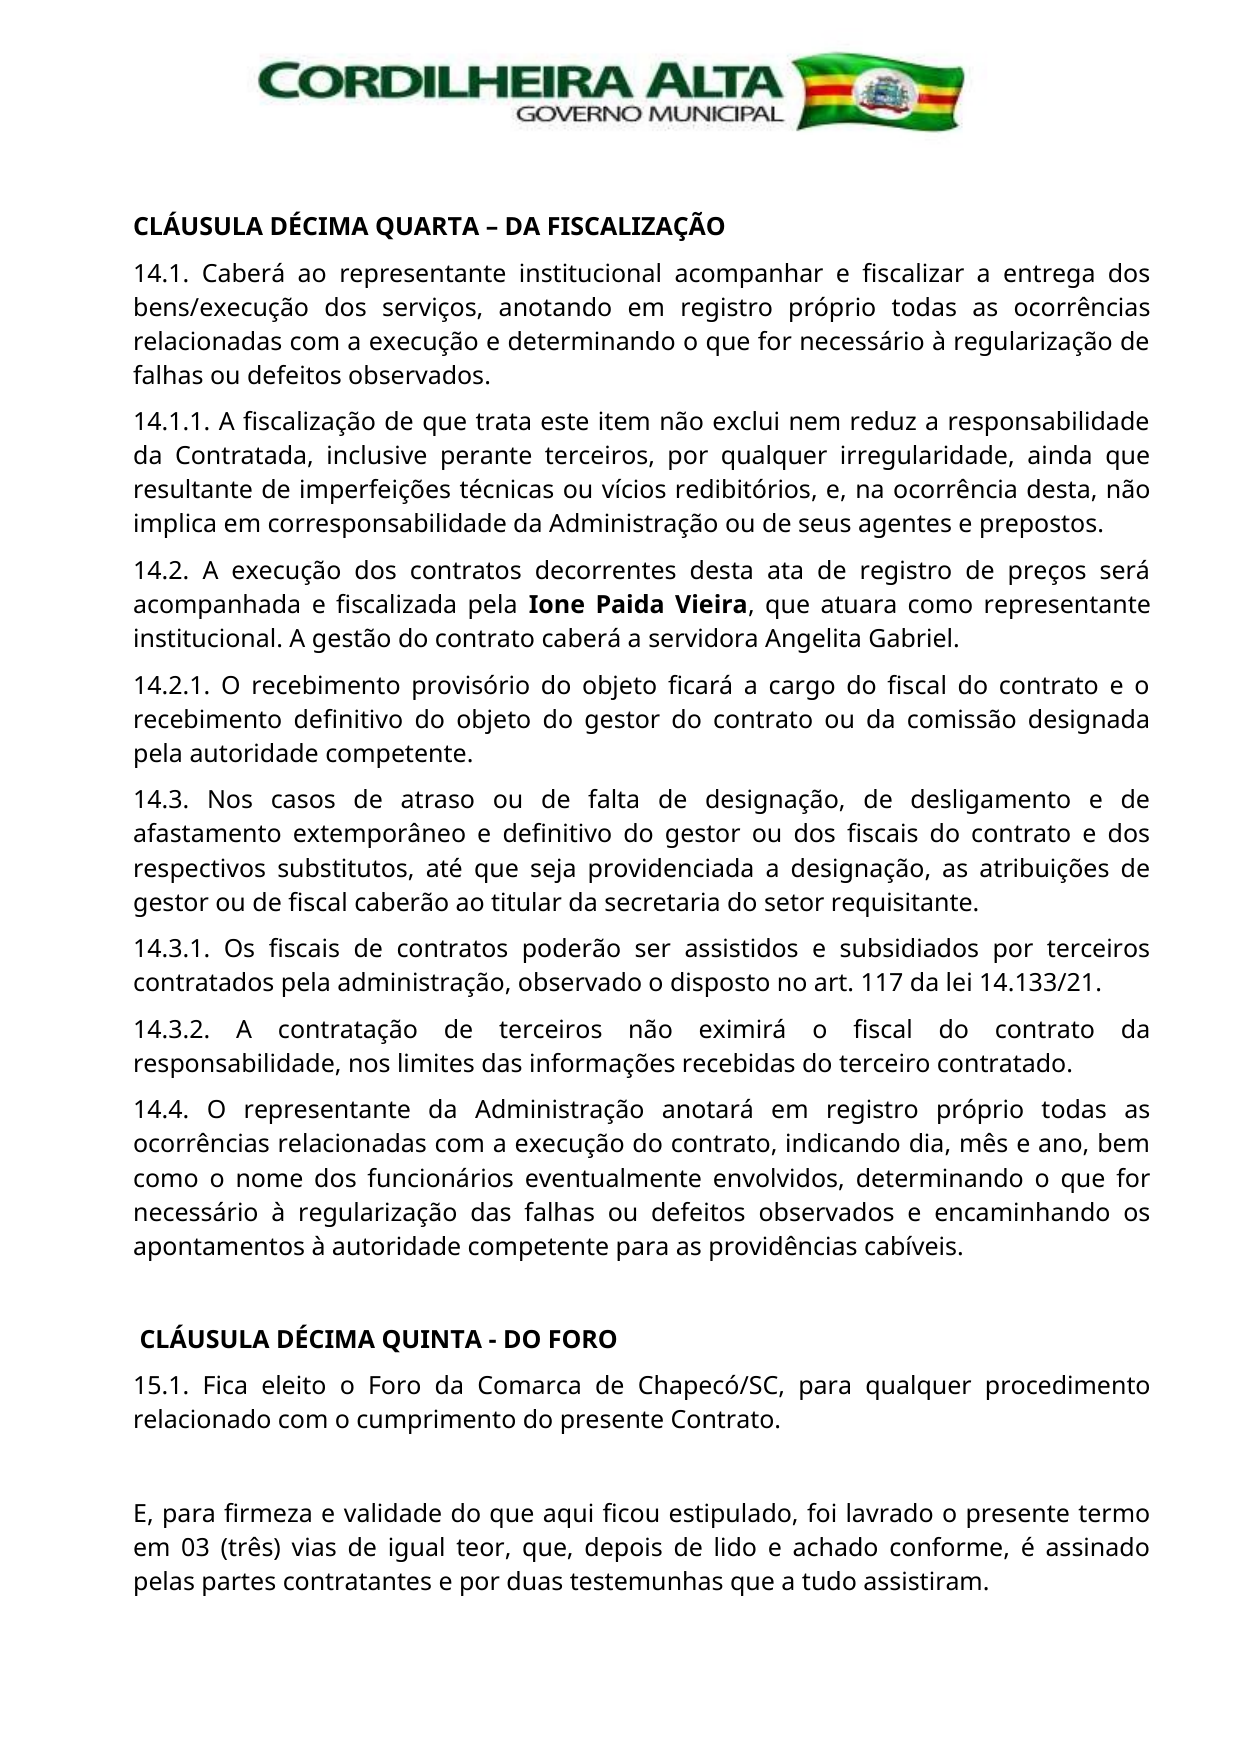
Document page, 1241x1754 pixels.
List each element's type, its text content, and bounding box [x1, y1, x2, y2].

picture [236, 28, 988, 157]
text 15.1. Fica eleito o Foro da Comarca de Chapecó/SC, para qualquer procedimento relacionado com o cumprimento do presente Contrato. [133, 1368, 1152, 1436]
text 14.4. O representante da Administração anotará em registro próprio todas as ocorrências relacionadas com a execução do contrato, indicando dia, mês e ano, bem como o nome dos funcionários eventualmente envolvidos, determinando o que for necessário à regularização das falhas ou defeitos observados e encaminhando os apontamentos à autoridade competente para as providências cabíveis. [133, 1092, 1152, 1262]
text 14.1. Caberá ao representante institucional acompanhar e fiscalizar a entrega dos bens/execução dos serviços, anotando em registro próprio todas as ocorrências relacionadas com a execução e determinando o que for necessário à regularização de falhas ou defeitos observados. [133, 255, 1152, 391]
text 14.1.1. A fiscalização de que trata este item não exclui nem reduz a responsabilidade da Contratada, inclusive perante terceiros, por qualquer irregularidade, ainda que resultante de imperfeições técnicas ou vícios redibitórios, e, na ocorrência desta, não implica em corresponsabilidade da Administração ou de seus agentes e prepostos. [133, 404, 1152, 540]
text 14.3. Nos casos de atraso ou de falta de designação, de desligamento e de afastamento extemporâneo e definitivo do gestor ou dos fiscais do contrato e dos respectivos substitutos, até que seja providenciada a designação, as atribuições de gestor ou de fiscal caberão ao titular da secretaria do setor requisitante. [133, 782, 1152, 918]
text 14.2.1. O recebimento provisório do objeto ficará a cargo do fiscal do contrato e o recebimento definitivo do objeto do gestor do contrato ou da comissão designada pela autoridade competente. [133, 667, 1152, 769]
text 14.3.2. A contratação de terceiros não eximirá o fiscal do contrato da responsabilidade, nos limites das informações recebidas do terceiro contratado. [133, 1011, 1152, 1079]
text E, para firmeza e validade do que aqui ficou estipulado, foi lavrado o presente termo em 03 (três) vias de igual teor, que, depois de lido e achado conforme, é assinado pelas partes contratantes e por duas testemunhas que a tudo assistiram. [133, 1495, 1152, 1597]
text 14.2. A execução dos contratos decorrentes desta ata de registro de preços será acompanhada e fiscalizada pela Ione Paida Vieira, que atuara como representante institucional. A gestão do contrato caberá a servidora Angelita Gabriel. [133, 553, 1152, 655]
text CLÁUSULA DÉCIMA QUINTA - DO FORO [133, 1321, 1152, 1356]
text 14.3.1. Os fiscais de contratos poderão ser assistidos e subsidiados por terceiros contratados pela administração, observado o disposto no art. 117 da lei 14.133/21. [133, 931, 1152, 999]
text CLÁUSULA DÉCIMA QUARTA – DA FISCALIZAÇÃO [133, 209, 1152, 243]
